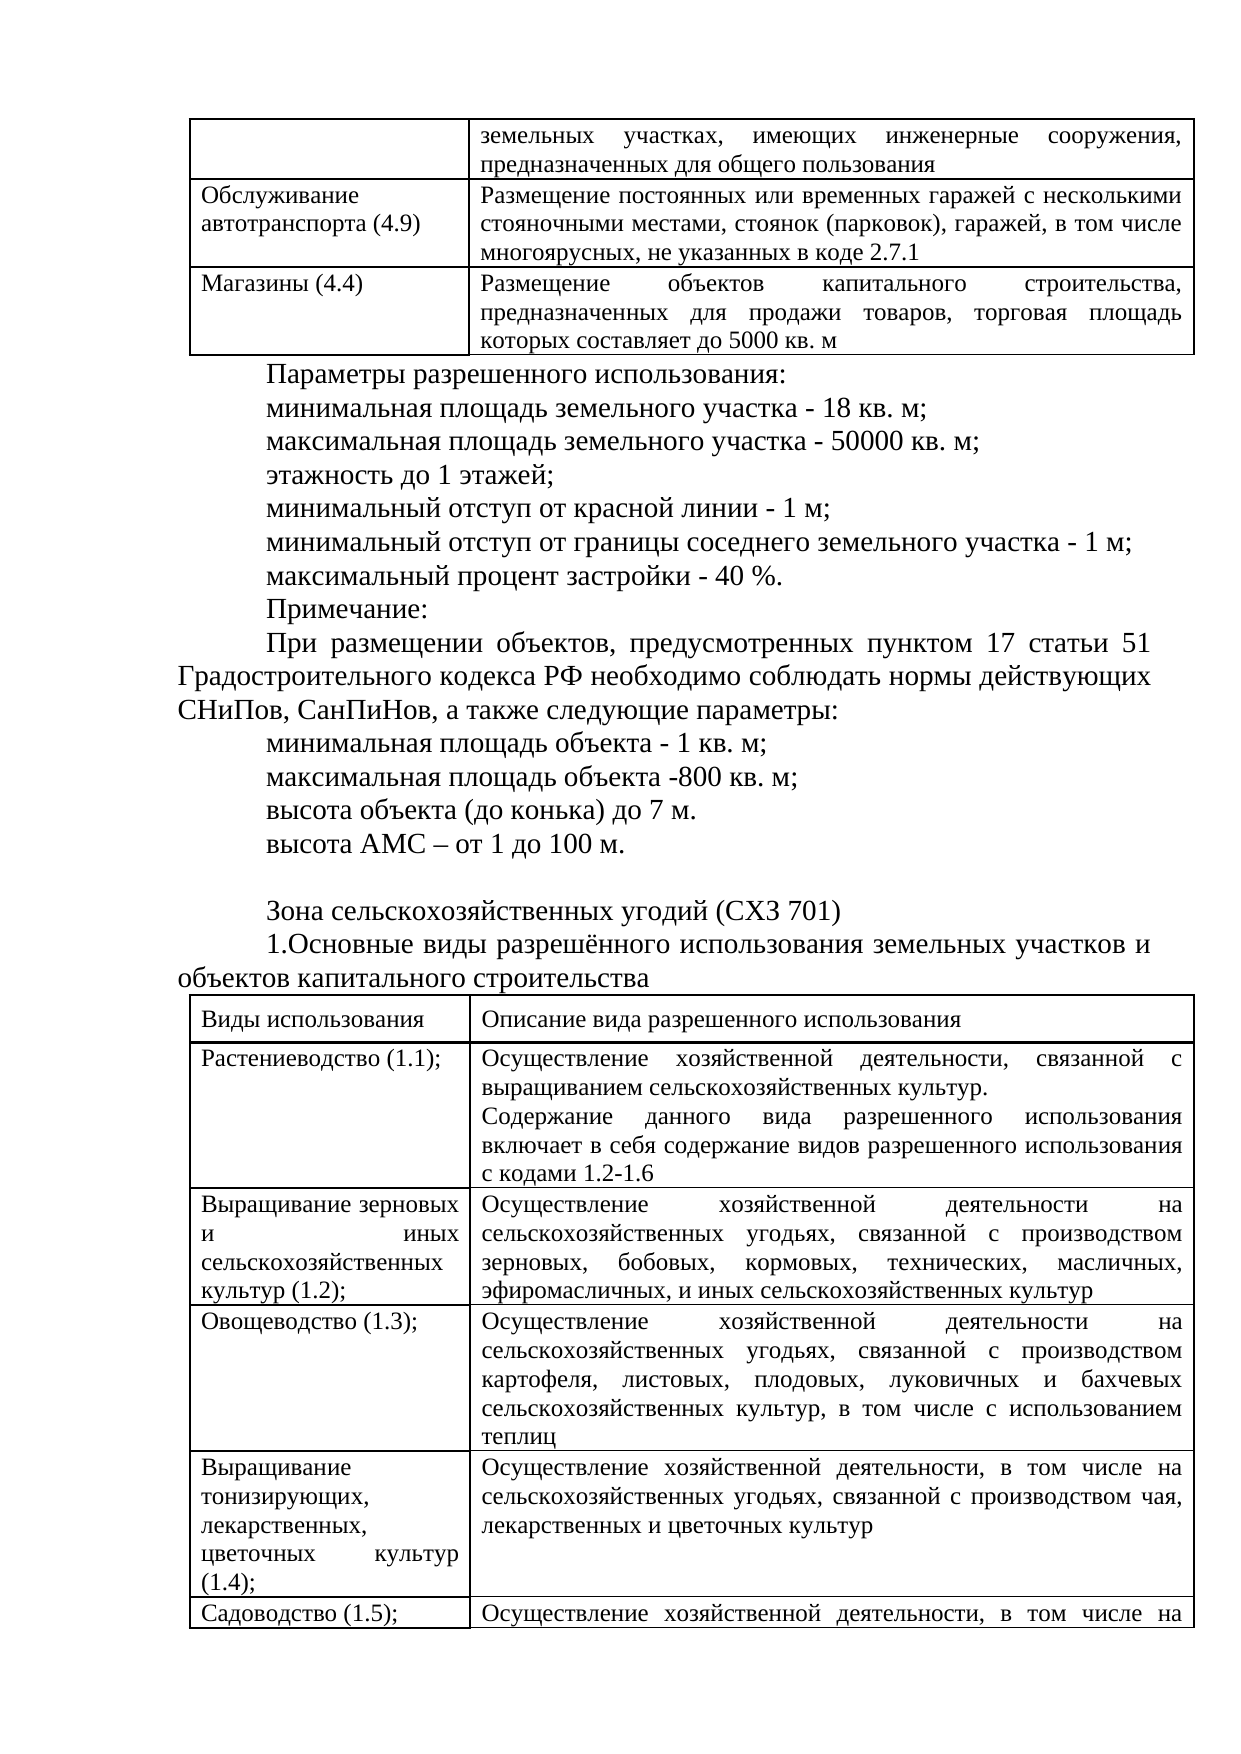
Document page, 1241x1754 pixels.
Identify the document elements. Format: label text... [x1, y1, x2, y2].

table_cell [470, 120, 1193, 178]
table_cell Осуществление хозяйственной деятельности, в том числе на сельскохозяйственных угодьях, связанной с производством чая, лекарственных и цветочных культур [471, 1451, 1193, 1596]
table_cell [471, 1597, 1193, 1627]
text минимальная площадь земельного участка - 18 кв. м; [177, 390, 1152, 423]
table_cell Осуществление хозяйственной деятельности на сельскохозяйственных угодьях, связанной с производством картофеля, листовых, плодовых, луковичных и бахчевых сельскохозяйственных культур, в том числе с использованием теплиц [471, 1305, 1193, 1450]
table_cell Магазины (4.4) [191, 268, 468, 354]
table_cell Осуществление хозяйственной деятельности на сельскохозяйственных угодьях, связанной с производством зерновых, бобовых, кормовых, технических, масличных, эфиромасличных, и иных сельскохозяйственных культур [471, 1188, 1193, 1304]
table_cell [191, 120, 468, 178]
table_header Виды использования [191, 996, 469, 1041]
text минимальный отступ от красной линии - 1 м; [177, 491, 1152, 524]
text этажность до 1 этажей; [177, 457, 1152, 491]
table_cell Обслуживание автотранспорта (4.9) [191, 180, 468, 266]
table_cell Осуществление хозяйственной деятельности, связанной с выращиванием сельскохозяйственных культур. Содержание данного вида разрешенного использования включает в себя содержание видов разрешенного использования с кодами 1.2-1.6 [471, 1044, 1193, 1187]
text При размещении объектов, предусмотренных пунктом 17 статьи 51 Градостроительного кодекса РФ необходимо соблюдать нормы действующих СНиПов, СанПиНов, а также следующие параметры: [177, 625, 1152, 725]
table_cell Овощеводство (1.3); [191, 1306, 469, 1450]
table_cell Выращивание тонизирующих, лекарственных, цветочных культур (1.4); [191, 1452, 469, 1596]
table_header Описание вида разрешенного использования [471, 996, 1193, 1041]
table_cell Растениеводство (1.1); [191, 1044, 469, 1187]
text Параметры разрешенного использования: [177, 356, 1152, 390]
table_cell Садоводство (1.5); [191, 1598, 469, 1627]
table_cell Выращивание зерновых и иных сельскохозяйственных культур (1.2); [191, 1189, 469, 1304]
text высота АМС – от 1 до 100 м. [177, 826, 1152, 859]
text Зона сельскохозяйственных угодий (СХЗ 701) [177, 893, 1152, 927]
text минимальная площадь объекта - 1 кв. м; [177, 725, 1152, 759]
text минимальный отступ от границы соседнего земельного участка - 1 м; [177, 524, 1152, 558]
text максимальная площадь объекта -800 кв. м; [177, 759, 1152, 792]
text Примечание: [177, 591, 1152, 625]
text 1.Основные виды разрешённого использования земельных участков и объектов капитального строительства [177, 927, 1152, 994]
table_cell Размещение объектов капитального строительства, предназначенных для продажи товаров, торговая площадь которых составляет до 5000 кв. м [470, 268, 1193, 354]
table_cell Размещение постоянных или временных гаражей с несколькими стояночными местами, стоянок (парковок), гаражей, в том числе многоярусных, не указанных в коде 2.7.1 [470, 180, 1193, 266]
text максимальная площадь земельного участка - 50000 кв. м; [177, 423, 1152, 457]
text максимальный процент застройки - 40 %. [177, 558, 1152, 591]
text высота объекта (до конька) до 7 м. [177, 792, 1152, 826]
